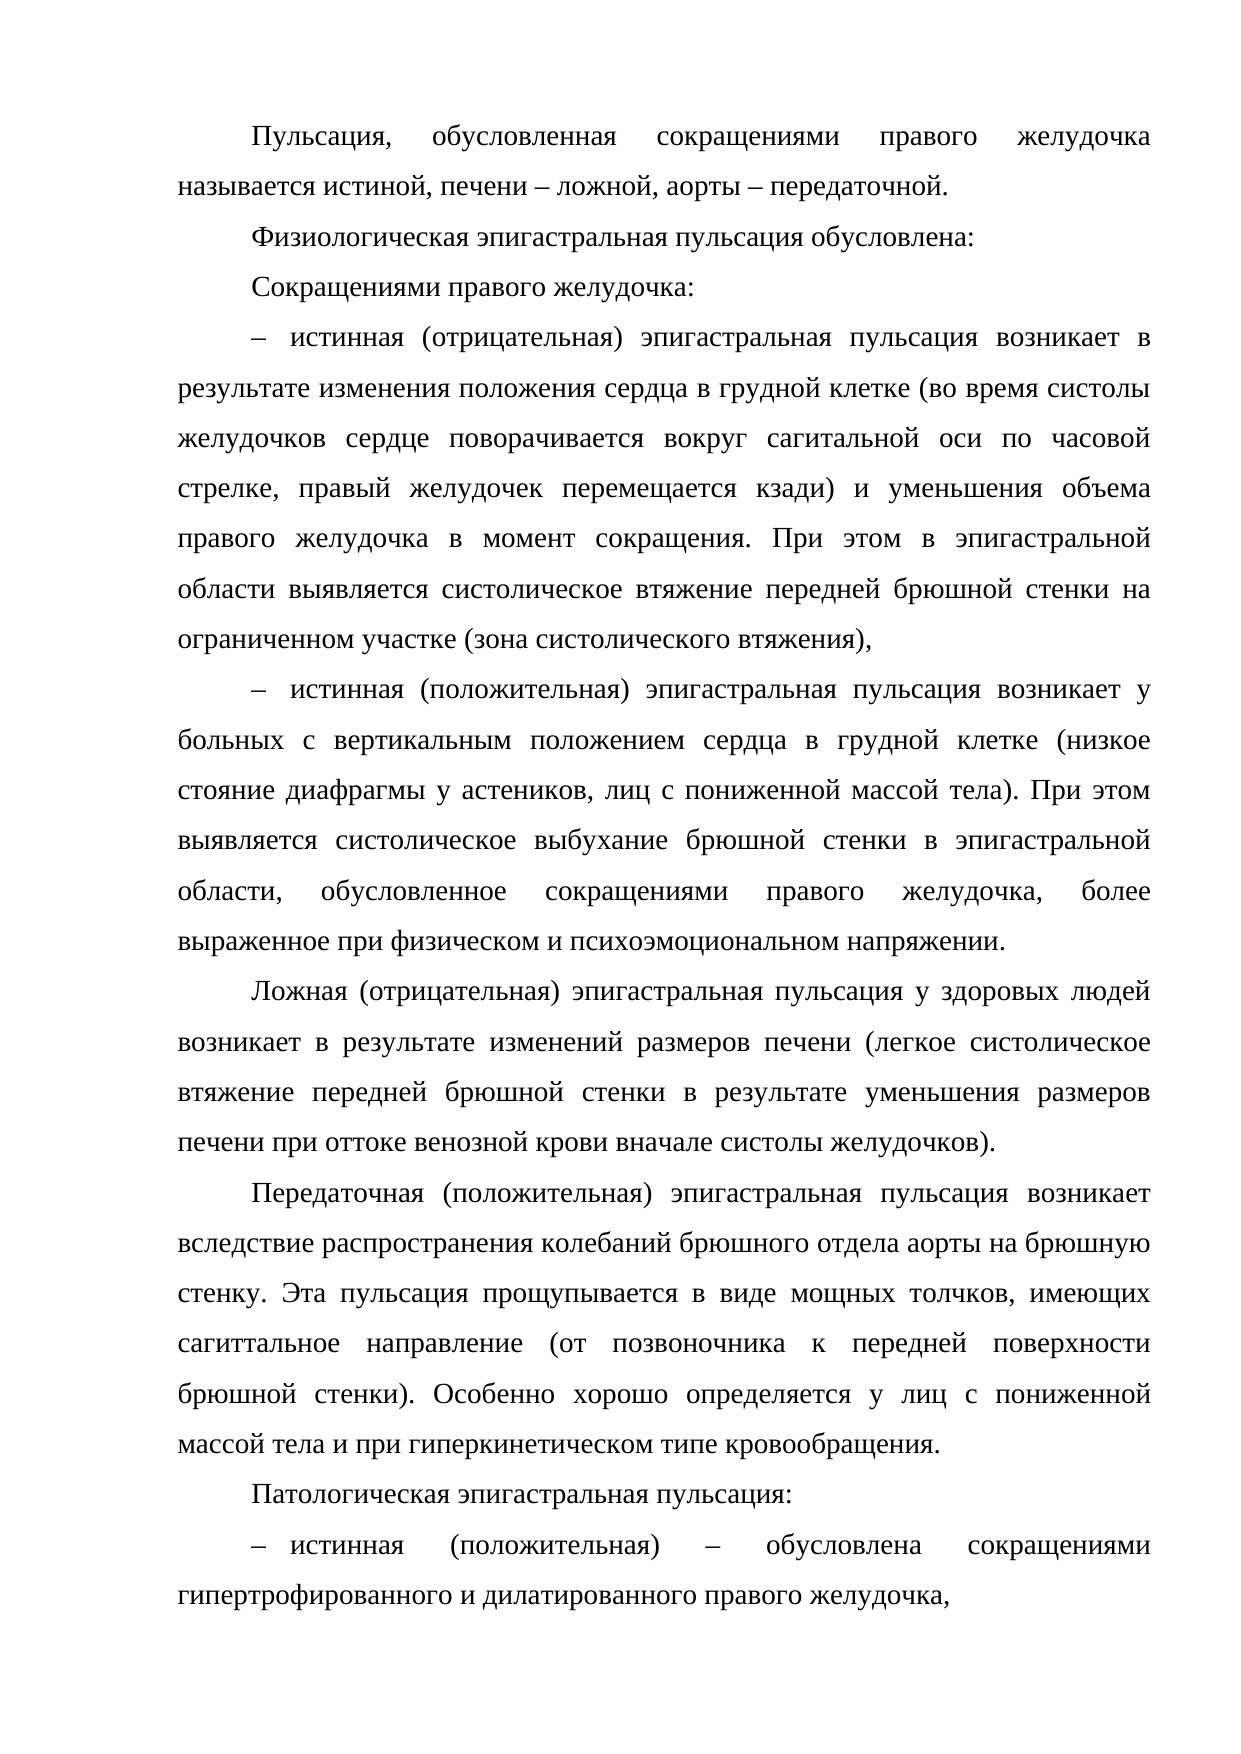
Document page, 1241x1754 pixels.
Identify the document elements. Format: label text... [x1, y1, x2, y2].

list истинная (положительная) эпигастральная пульсация возникает у больных с вертикальным положением сердца в грудной клетке (низкое стояние диафрагмы у астеников, лиц с пониженной массой тела). При этом выявляется систолическое выбухание брюшной стенки в эпигастральной области, обусловленное сокращениями правого желудочка, более выраженное при физическом и психоэмоциональном напряжении. [177, 672, 1152, 957]
text Физиологическая эпигастральная пульсация обусловлена: [177, 219, 1152, 252]
text Ложная (отрицательная) эпигастральная пульсация у здоровых людей возникает в результате изменений размеров печени (легкое систолическое втяжение передней брюшной стенки в результате уменьшения размеров печени при оттоке венозной крови вначале систолы желудочков). [177, 973, 1152, 1158]
text Сокращениями правого желудочка: [177, 269, 1152, 303]
text Передаточная (положительная) эпигастральная пульсация возникает вследствие распространения колебаний брюшного отдела аорты на брюшную стенку. Эта пульсация прощупывается в виде мощных толчков, имеющих сагиттальное направление (от позвоночника к передней поверхности брюшной стенки). Особенно хорошо определяется у лиц с пониженной массой тела и при гиперкинетическом типе кровообращения. [177, 1175, 1152, 1460]
list истинная (отрицательная) эпигастральная пульсация возникает в результате изменения положения сердца в грудной клетке (во время систолы желудочков сердце поворачивается вокруг сагитальной оси по часовой стрелке, правый желудочек перемещается кзади) и уменьшения объема правого желудочка в момент сокращения. При этом в эпигастральной области выявляется систолическое втяжение передней брюшной стенки на ограниченном участке (зона систолического втяжения), [177, 319, 1152, 655]
list истинная (положительная) – обусловлена сокращениями гипертрофированного и дилатированного правого желудочка, [177, 1527, 1152, 1611]
text Пульсация, обусловленная сокращениями правого желудочка называется истиной, печени – ложной, аорты – передаточной. [177, 118, 1152, 202]
text Патологическая эпигастральная пульсация: [177, 1477, 1152, 1510]
